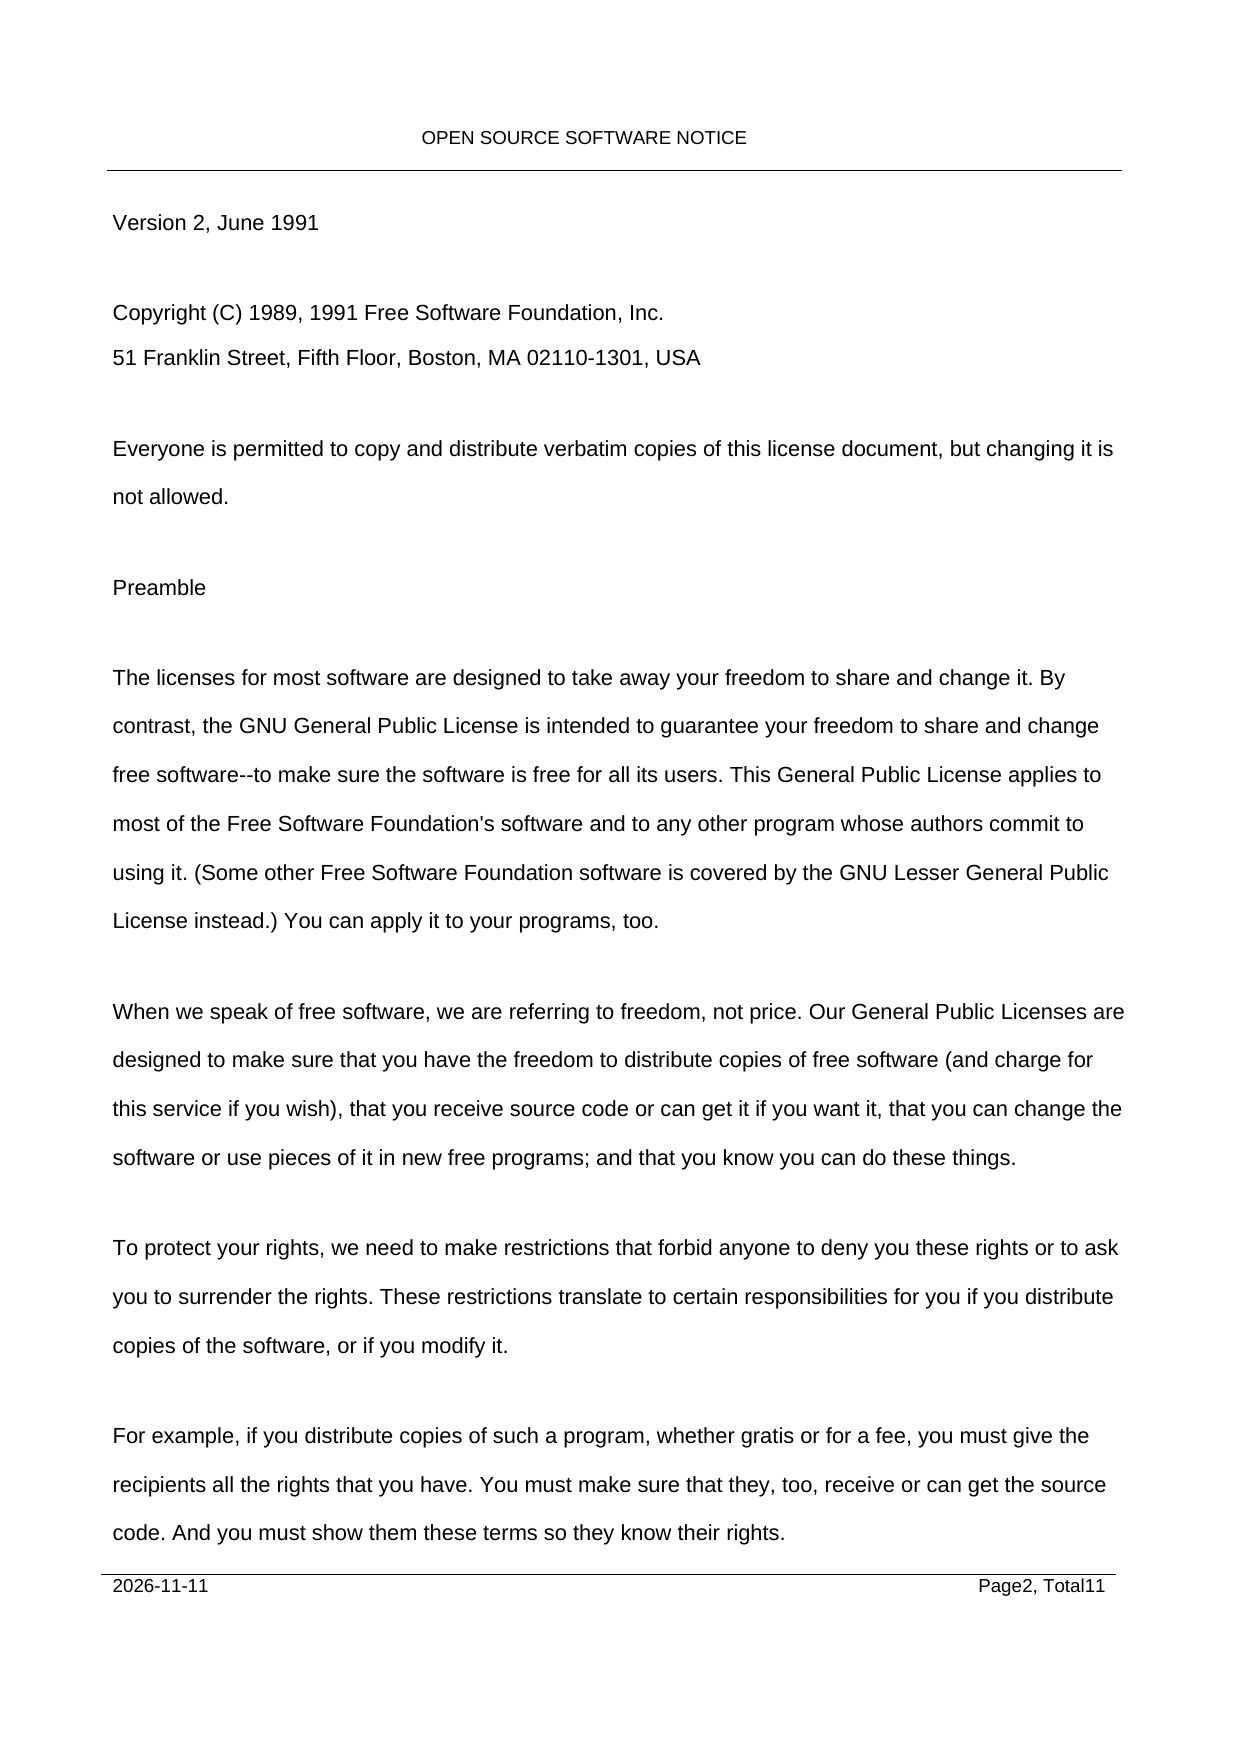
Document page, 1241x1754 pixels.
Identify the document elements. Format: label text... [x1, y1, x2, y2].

text To protect your rights, we need to make restrictions that forbid anyone to deny you these rights or to ask you to surrender the rights. These restrictions translate to certain responsibilities for you if you distribute copies of the software, or if you modify it. [112, 1231, 1128, 1361]
text For example, if you distribute copies of such a program, whether gratis or for a fee, you must give the recipients all the rights that you have. You must make sure that they, too, receive or can get the source code. And you must show them these terms so they know their rights. [112, 1419, 1128, 1549]
text Preamble [112, 571, 1128, 603]
text 51 Franklin Street, Fifth Floor, Boston, MA 02110-1301, USA [112, 342, 1128, 374]
text Everyone is permitted to copy and distribute verbatim copies of this license document, but changing it is not allowed. [112, 432, 1128, 513]
text Version 2, June 1991 [112, 206, 1128, 239]
text When we speak of free software, we are referring to freedom, not price. Our General Public Licenses are designed to make sure that you have the freedom to distribute copies of free software (and charge for this service if you wish), that you receive source code or can get it if you want it, that you can change the software or use pieces of it in new free programs; and that you know you can do these things. [112, 995, 1128, 1174]
text The licenses for most software are designed to take away your freedom to share and change it. By contrast, the GNU General Public License is intended to guarantee your freedom to share and change free software--to make sure the software is free for all its users. This General Public License applies to most of the Free Software Foundation's software and to any other program whose authors commit to using it. (Some other Free Software Foundation software is covered by the GNU Lesser General Public License instead.) You can apply it to your programs, too. [112, 661, 1128, 937]
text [112, 297, 1128, 329]
